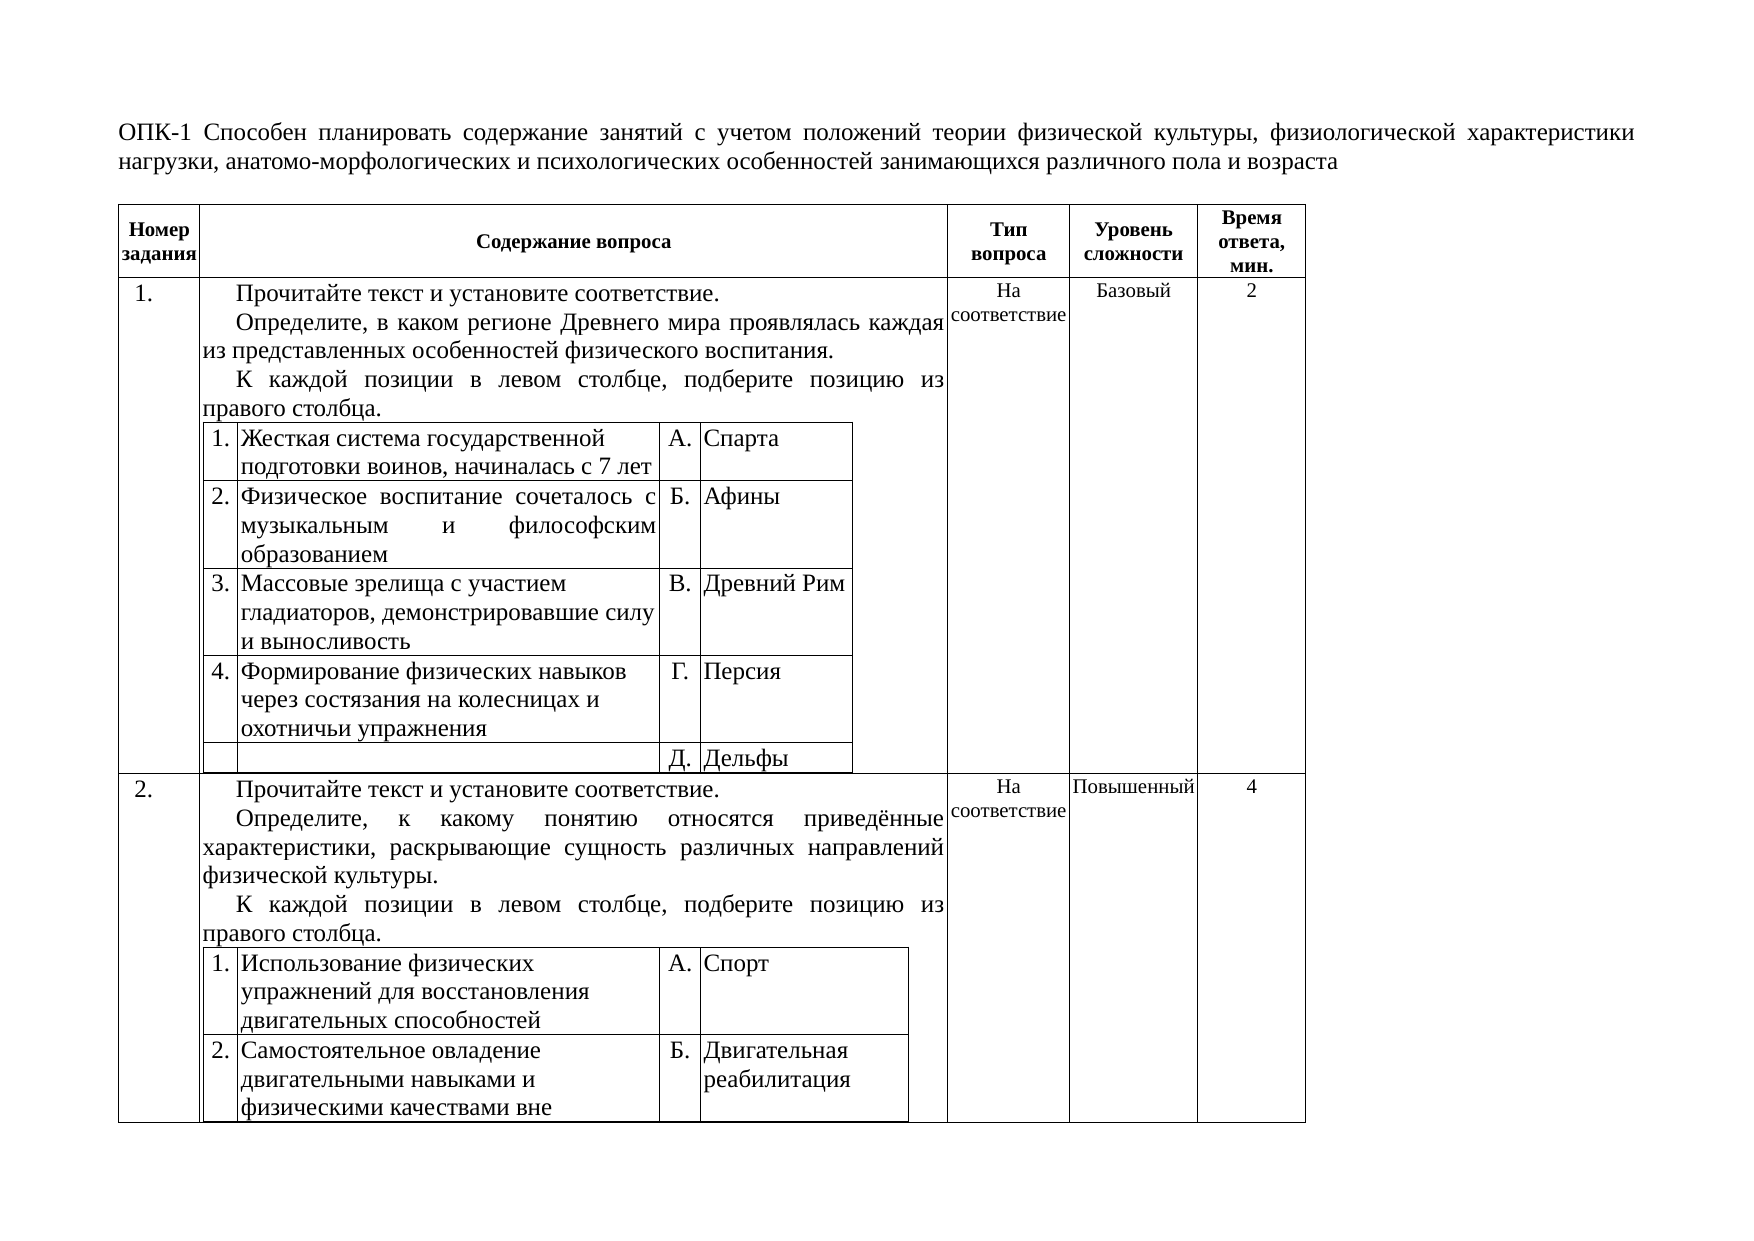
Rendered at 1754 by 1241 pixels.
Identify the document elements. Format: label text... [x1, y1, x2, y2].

table_cell 2 [1198, 278, 1305, 773]
table_header Номер задания [119, 205, 199, 277]
text ОПК-1 Способен планировать содержание занятий с учетом положений теории физической культуры, физиологической характеристики нагрузки, анатомо-морфологических и психологических особенностей занимающихся различного пола и возраста [118, 117, 1636, 175]
table_cell [119, 278, 199, 773]
table_cell 4 [1198, 774, 1305, 1122]
table_cell На соответствие [948, 774, 1069, 1122]
table_header Время ответа, мин. [1198, 205, 1305, 277]
table_header Уровень сложности [1070, 205, 1197, 277]
table_header Содержание вопроса [200, 205, 947, 277]
table_cell Базовый [1070, 278, 1197, 773]
table_cell [119, 774, 199, 1122]
table_cell Повышенный [1070, 774, 1197, 1122]
table_cell На соответствие [948, 278, 1069, 773]
table_cell Прочитайте текст и установите соответствие. Определите, в каком регионе Древнего мира проявлялась каждая из представленных особенностей физического воспитания. К каждой позиции в левом столбце, подберите позицию из правого столбца. [200, 278, 947, 773]
table_header Тип вопроса [948, 205, 1069, 277]
